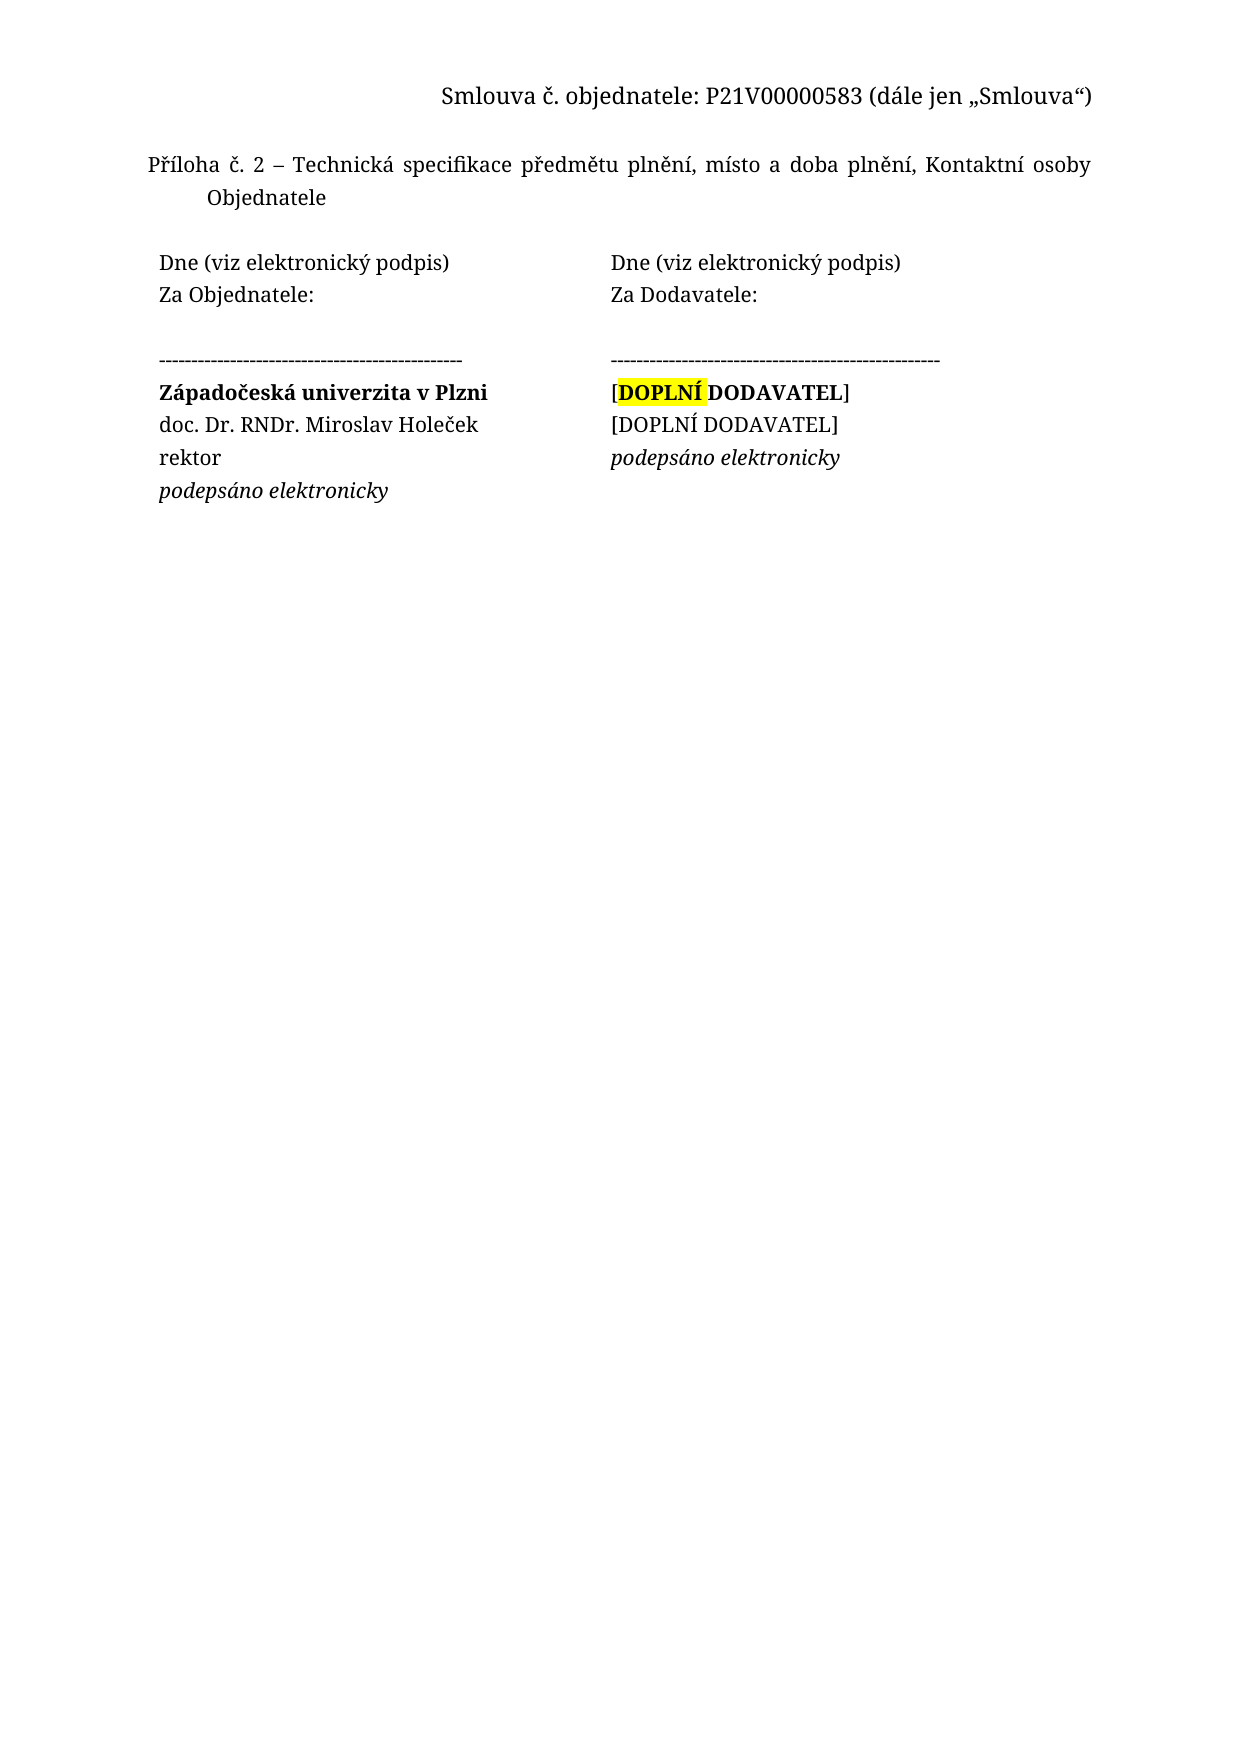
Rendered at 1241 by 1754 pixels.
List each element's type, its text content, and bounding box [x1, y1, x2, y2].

table_header Dne (viz elektronický podpis) Za Dodavatele: --------------------------------------------------- [DOPLNÍ DODAVATEL] [DOPLNÍ DODAVATEL] podepsáno elektronicky [599, 248, 1051, 508]
text Příloha č. 2 – Technická specifikace předmětu plnění, místo a doba plnění, Kontaktní osoby Objednatele [148, 150, 1093, 211]
table_header Dne (viz elektronický podpis) Za Objednatele: ----------------------------------------------- Západočeská univerzita v Plzni doc. Dr. RNDr. Miroslav Holeček rektor podepsáno elektronicky [148, 248, 599, 508]
